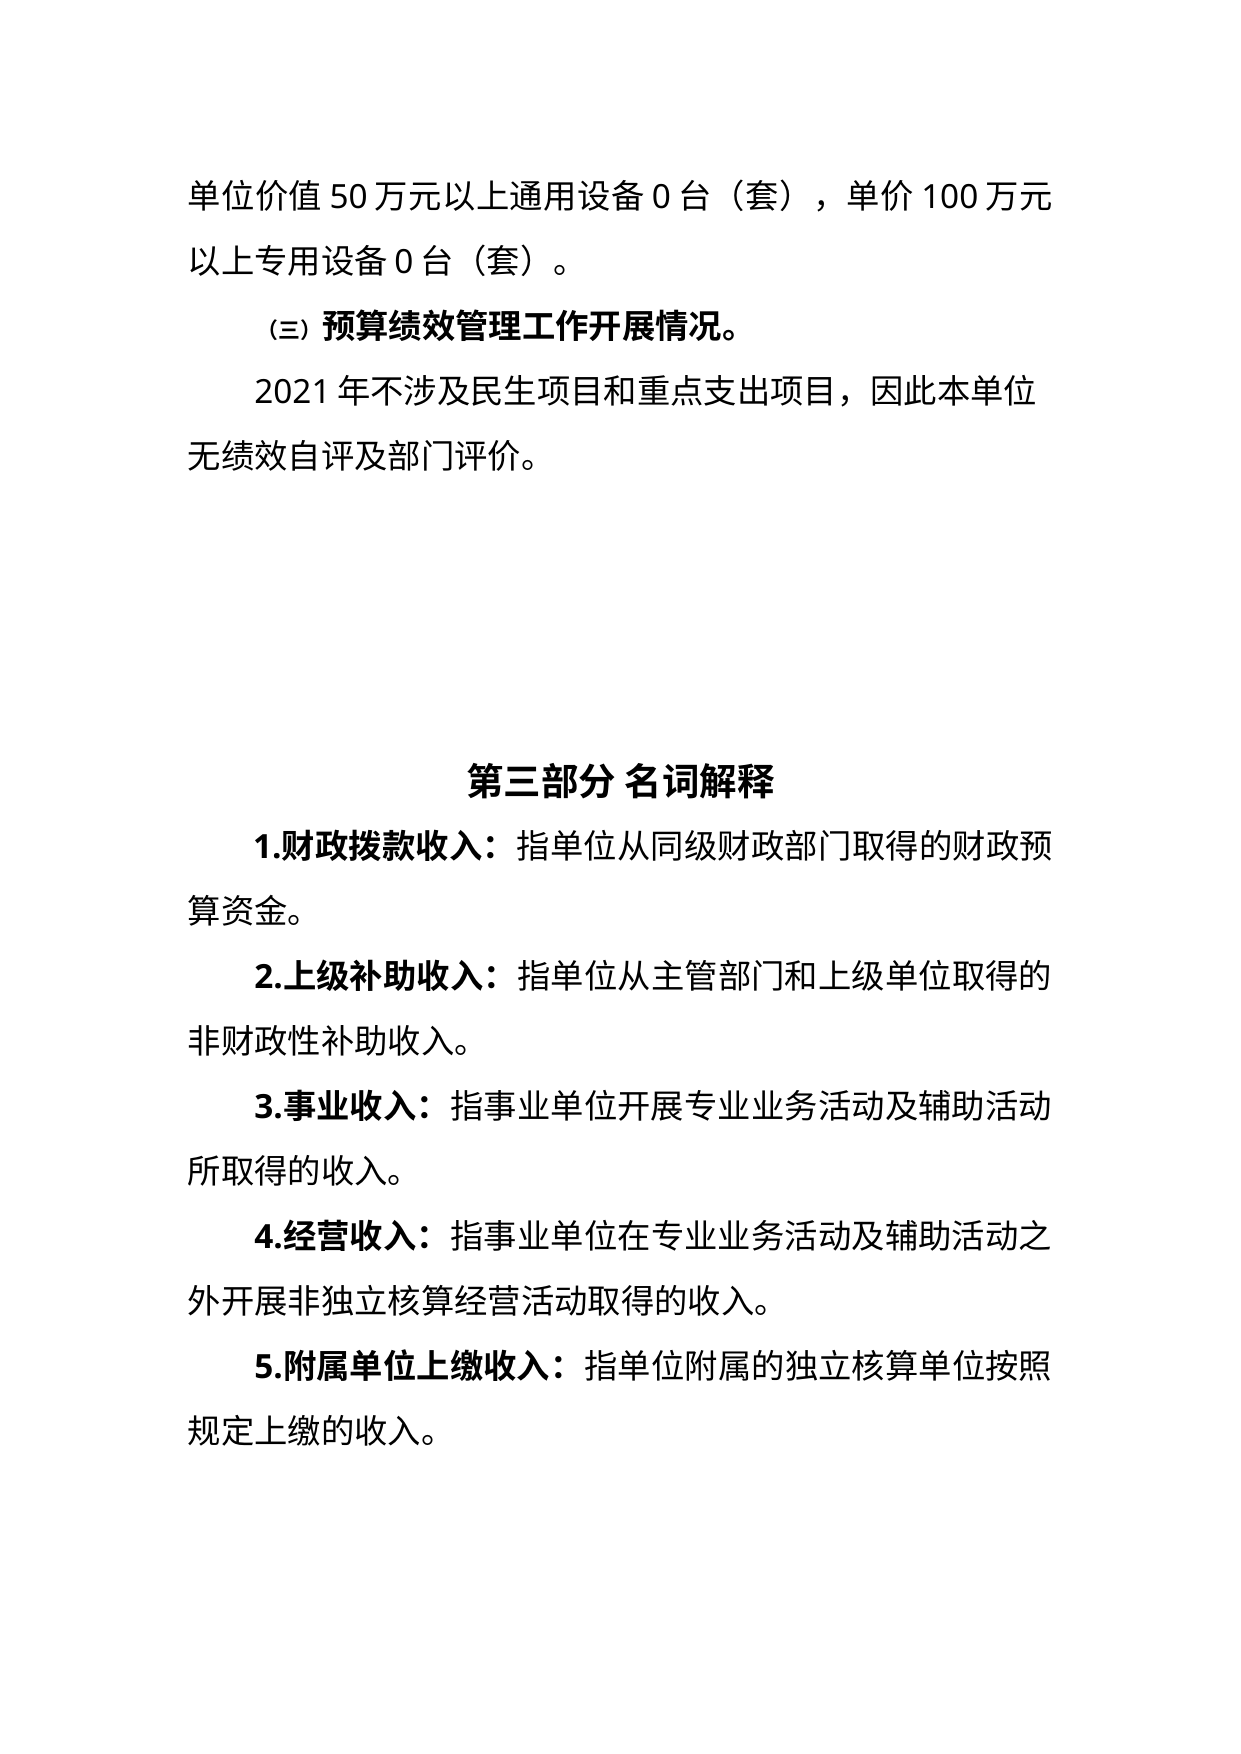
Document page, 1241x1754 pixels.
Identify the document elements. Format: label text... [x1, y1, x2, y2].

text 1.财政拨款收入：指单位从同级财政部门取得的财政预算资金。 [187, 812, 1053, 942]
text 5.附属单位上缴收入：指单位附属的独立核算单位按照规定上缴的收入。 [187, 1332, 1053, 1462]
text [187, 162, 1053, 292]
text 3.事业收入：指事业单位开展专业业务活动及辅助活动所取得的收入。 [187, 1072, 1053, 1202]
text 4.经营收入：指事业单位在专业业务活动及辅助活动之外开展非独立核算经营活动取得的收入。 [187, 1202, 1053, 1332]
text 2.上级补助收入：指单位从主管部门和上级单位取得的非财政性补助收入。 [187, 942, 1053, 1072]
text 第三部分 名词解释 [187, 747, 1053, 812]
list 预算绩效管理工作开展情况。 [187, 292, 1053, 357]
list 2021年不涉及民生项目和重点支出项目，因此本单位无绩效自评及部门评价。 [187, 357, 1053, 487]
